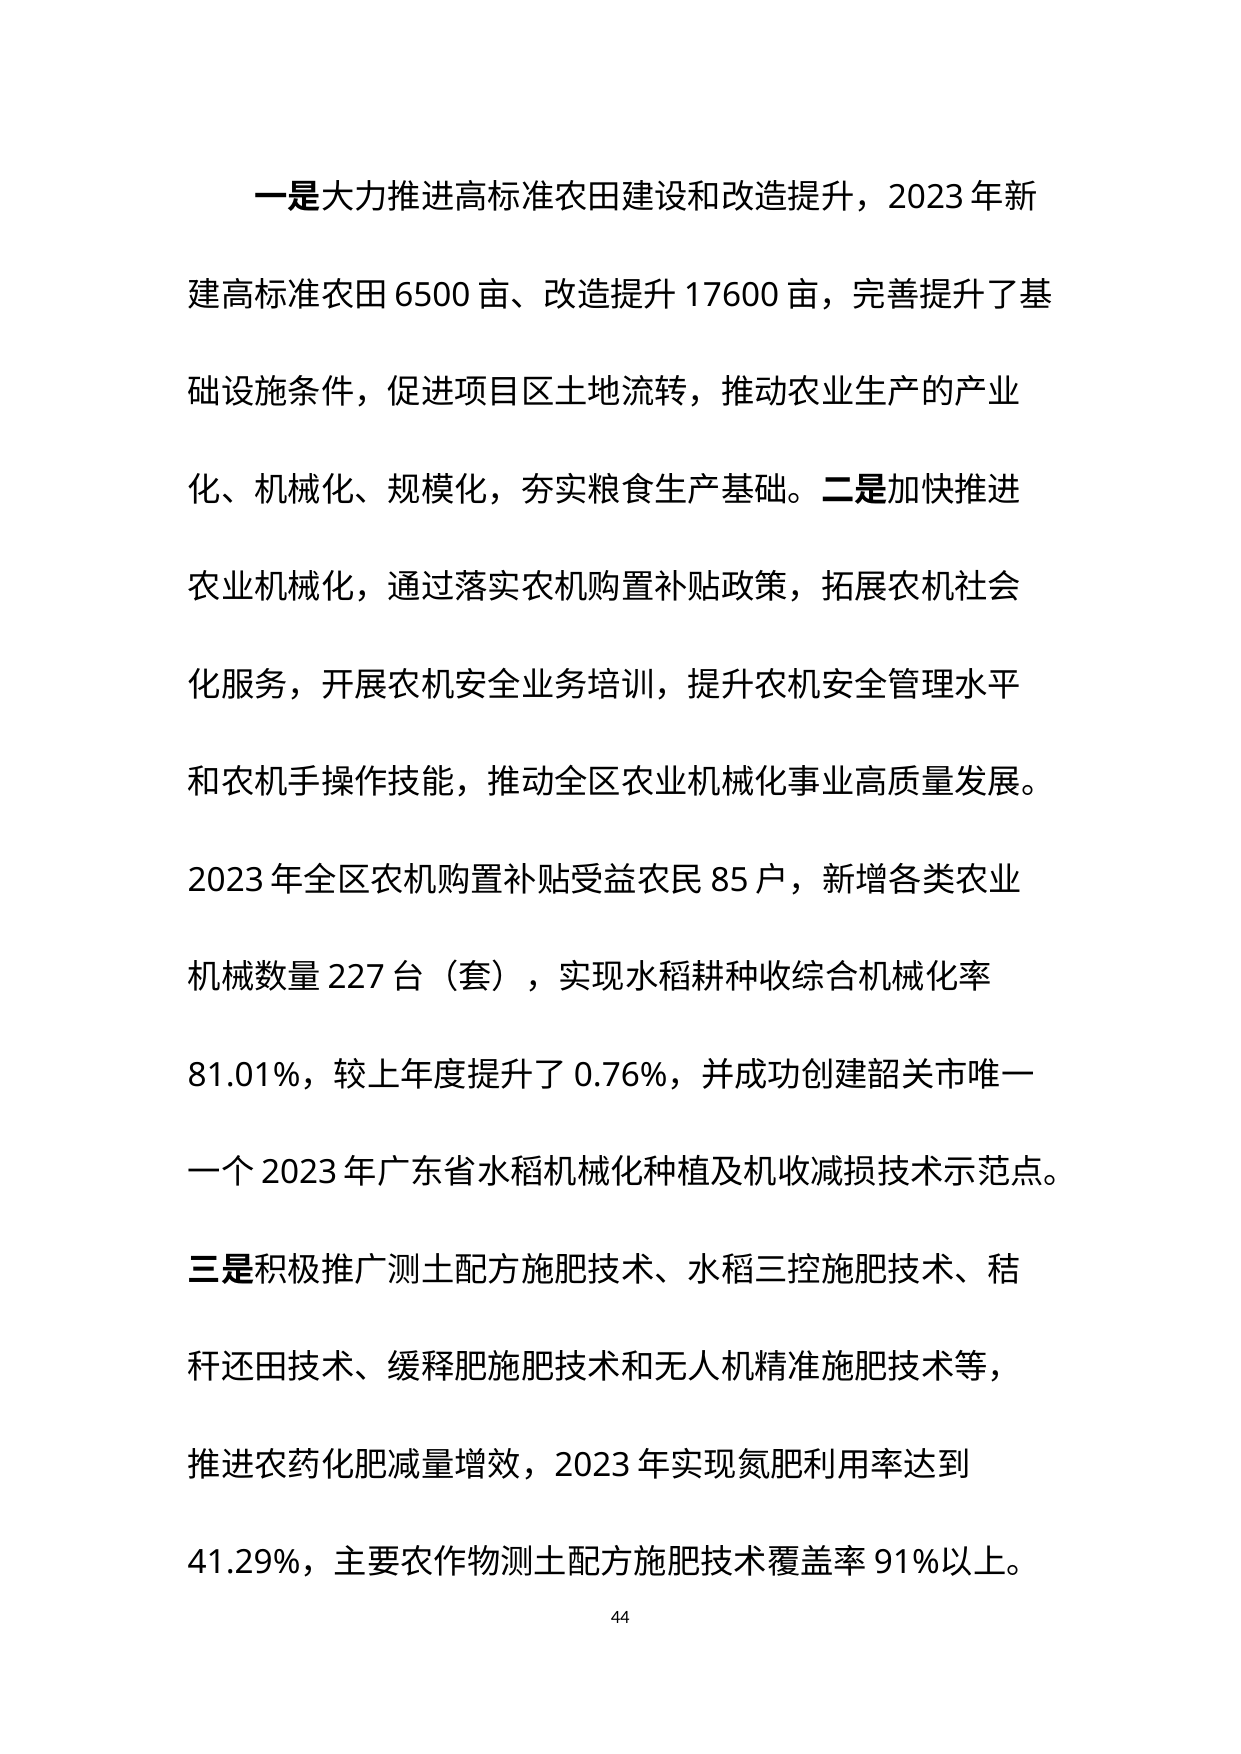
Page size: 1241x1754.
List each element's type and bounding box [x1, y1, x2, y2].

text [187, 162, 1053, 1592]
